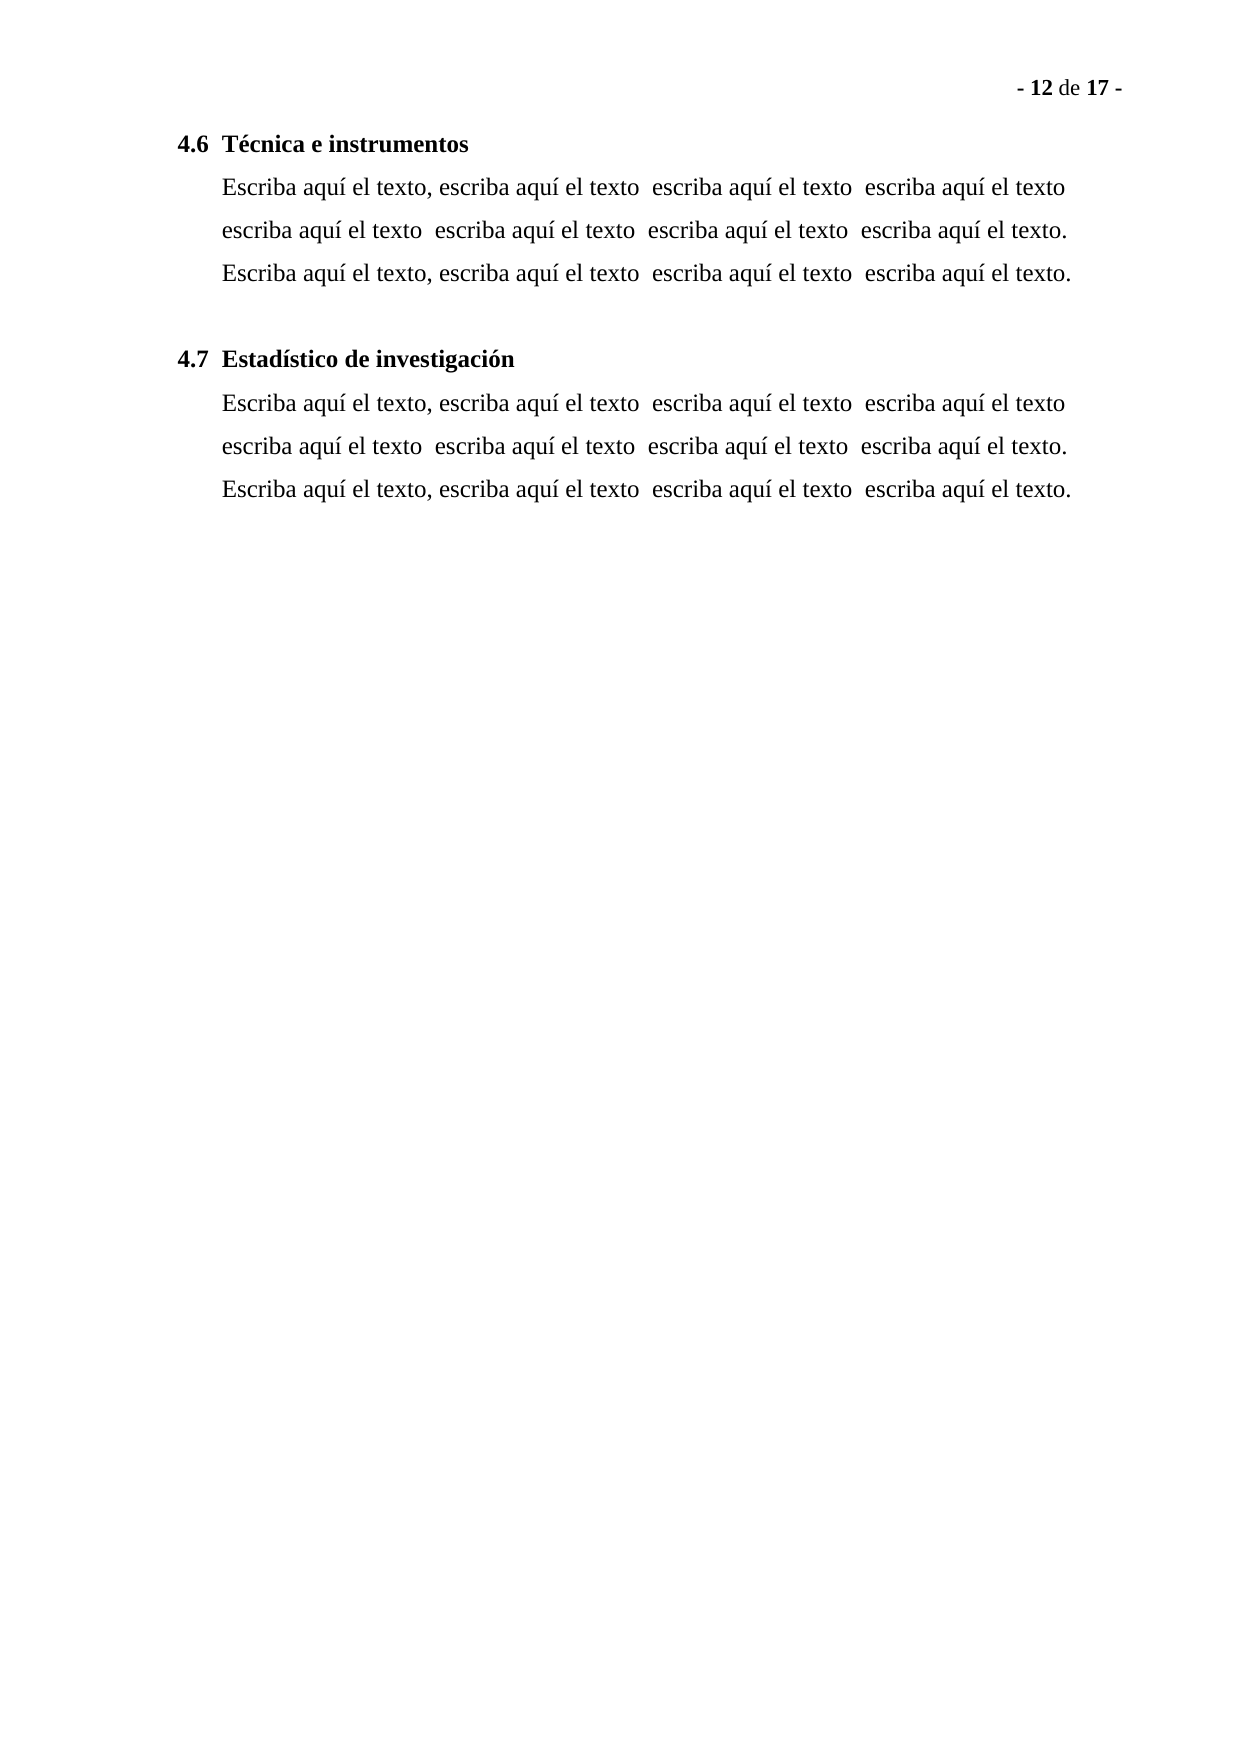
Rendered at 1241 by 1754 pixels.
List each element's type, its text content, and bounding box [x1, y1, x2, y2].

subtitle Técnica e instrumentos [177, 129, 1122, 158]
subtitle Estadístico de investigación [177, 344, 1122, 373]
